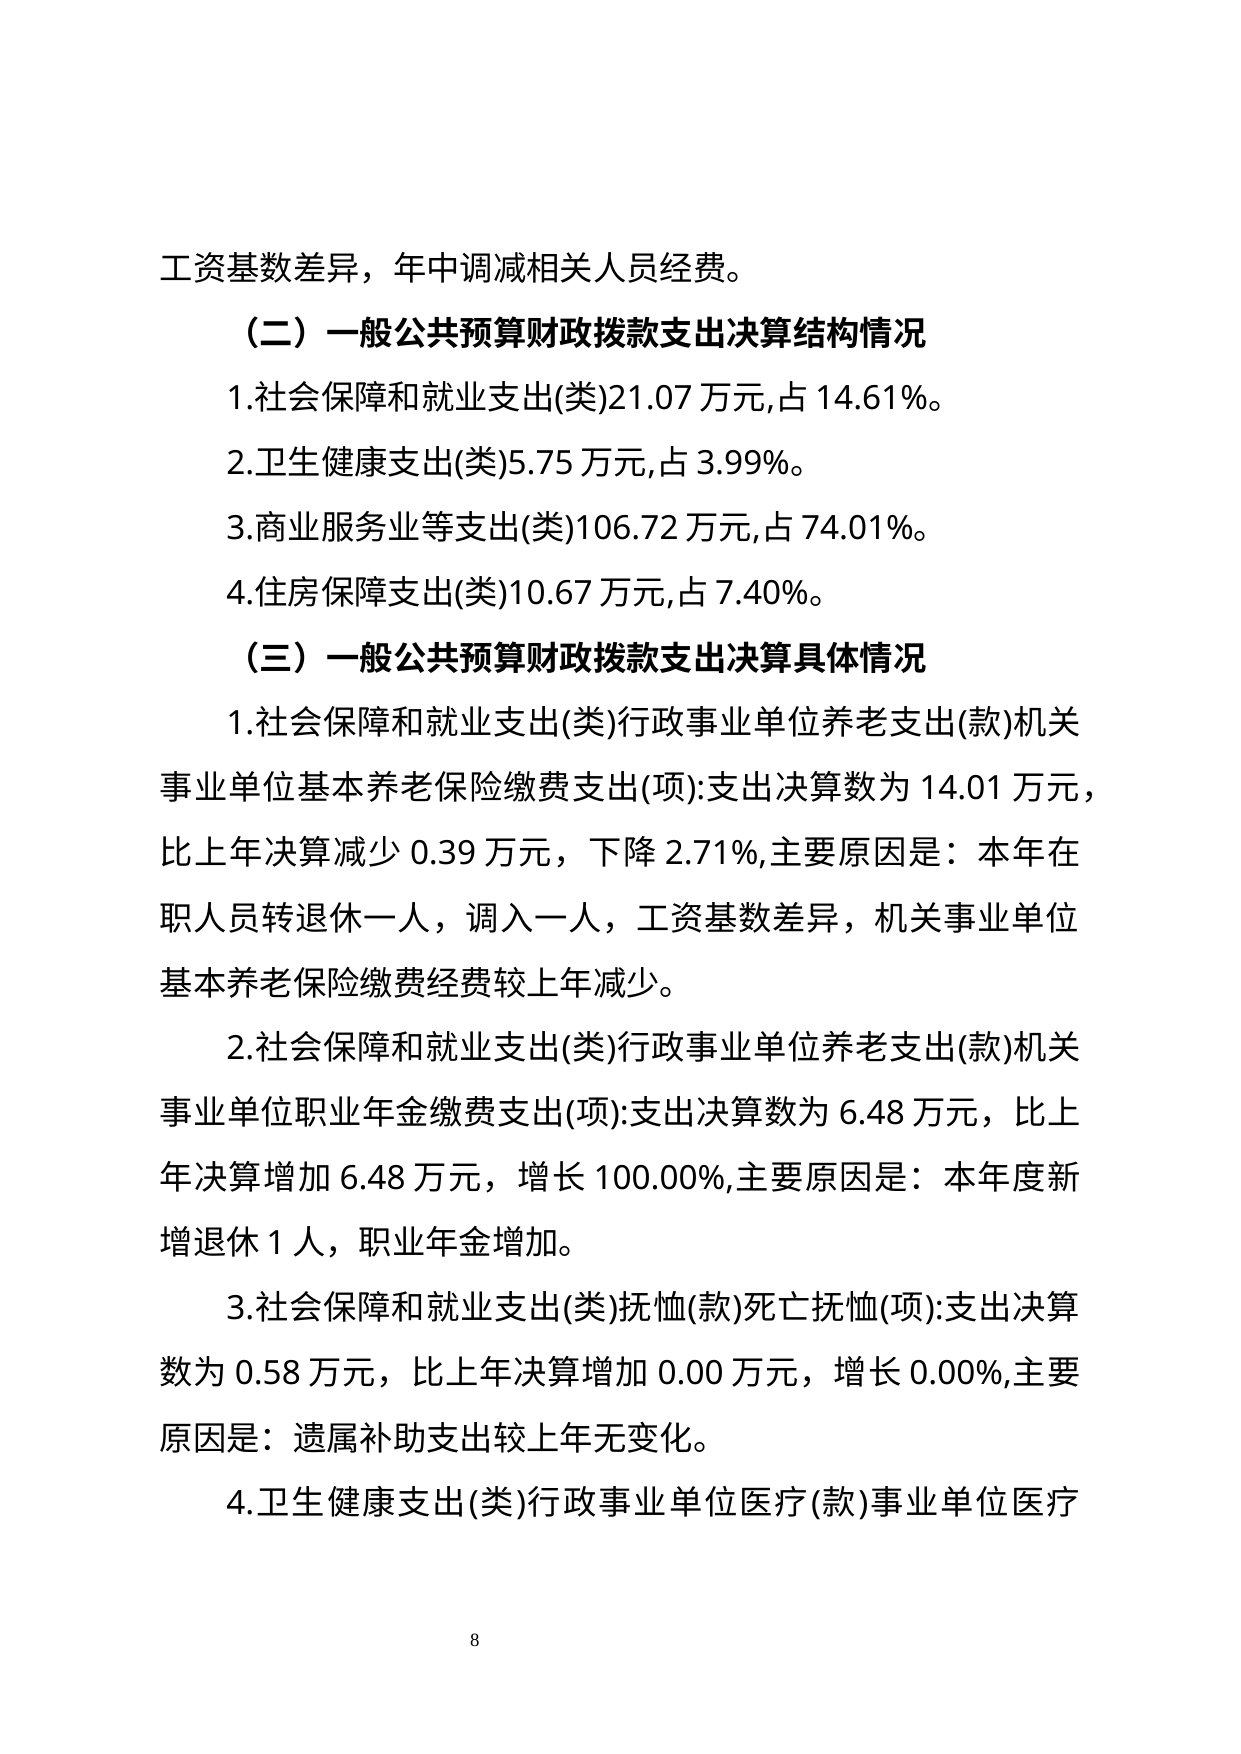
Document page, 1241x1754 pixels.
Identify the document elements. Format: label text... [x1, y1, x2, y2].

text （三）一般公共预算财政拨款支出决算具体情况 [159, 623, 1081, 688]
text （二）一般公共预算财政拨款支出决算结构情况 [159, 298, 1081, 363]
text 2.社会保障和就业支出(类)行政事业单位养老支出(款)机关事业单位职业年金缴费支出(项):支出决算数为6.48万元，比上年决算增加6.48万元，增长100.00%,主要原因是：本年度新增退休1人，职业年金增加。 [159, 1013, 1081, 1273]
text 4.住房保障支出(类)10.67万元,占7.40%。 [159, 558, 1081, 623]
text 3.商业服务业等支出(类)106.72万元,占74.01%。 [159, 493, 1081, 558]
text 2.卫生健康支出(类)5.75万元,占3.99%。 [159, 428, 1081, 493]
text 3.社会保障和就业支出(类)抚恤(款)死亡抚恤(项):支出决算数为0.58万元，比上年决算增加0.00万元，增长0.00%,主要原因是：遗属补助支出较上年无变化。 [159, 1273, 1081, 1468]
text 1.社会保障和就业支出(类)21.07万元,占14.61%。 [159, 363, 1081, 428]
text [159, 1468, 1081, 1533]
text 1.社会保障和就业支出(类)行政事业单位养老支出(款)机关事业单位基本养老保险缴费支出(项):支出决算数为14.01万元，比上年决算减少0.39万元，下降2.71%,主要原因是：本年在职人员转退休一人，调入一人，工资基数差异，机关事业单位基本养老保险缴费经费较上年减少。 [159, 688, 1081, 1013]
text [159, 233, 1081, 298]
